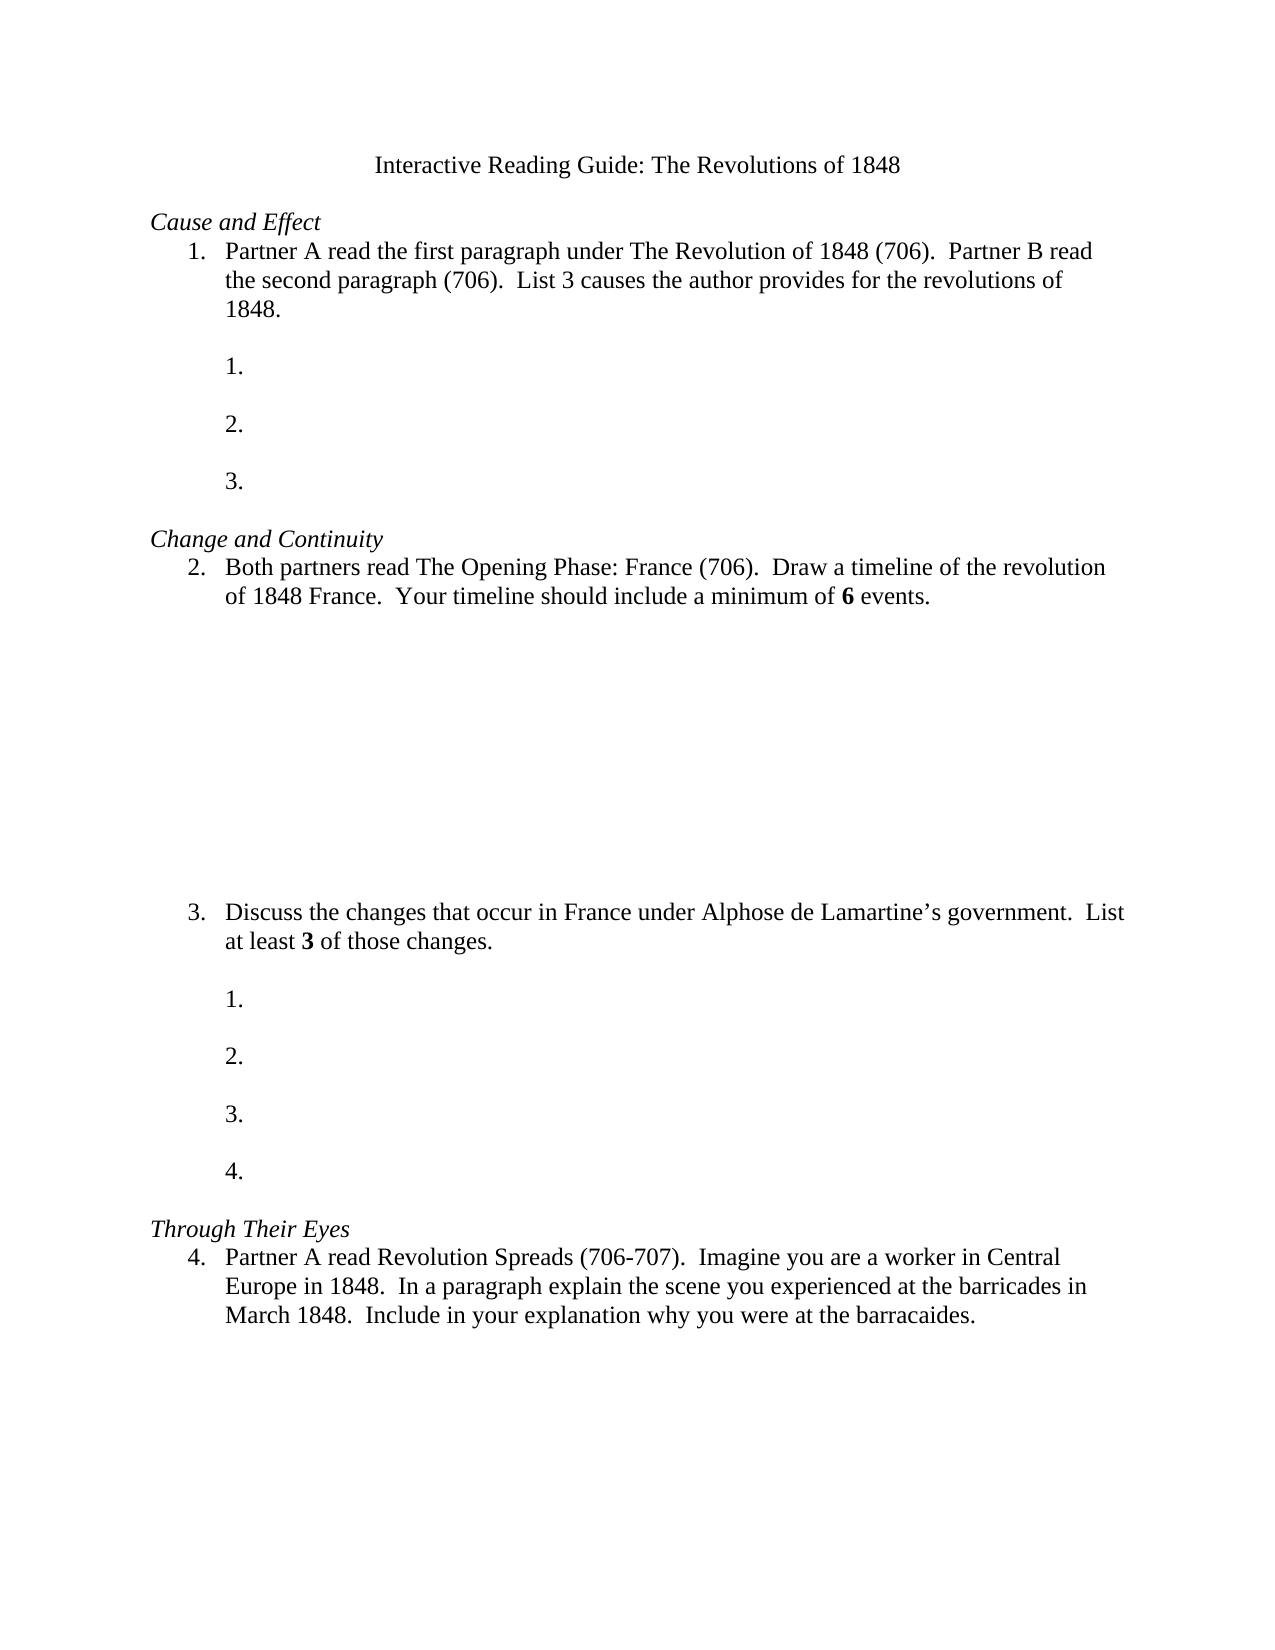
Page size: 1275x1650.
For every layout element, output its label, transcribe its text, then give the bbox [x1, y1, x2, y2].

list Both partners read The Opening Phase: France (706). Draw a timeline of the revolution of 1848 France. Your timeline should include a minimum of 6 events. [187, 552, 1125, 610]
text Change and Continuity [150, 524, 1125, 552]
text 1. [225, 351, 1125, 380]
text Interactive Reading Guide: The Revolutions of 1848 [150, 150, 1125, 179]
list Discuss the changes that occur in France under Alphose de Lamartine’s government. List at least 3 of those changes. [187, 897, 1125, 955]
list Partner A read Revolution Spreads (706-707). Imagine you are a worker in Central Europe in 1848. In a paragraph explain the scene you experienced at the barricades in March 1848. Include in your explanation why you were at the barracaides. [187, 1242, 1125, 1329]
text 1. [225, 984, 1125, 1012]
text 2. [225, 1041, 1125, 1070]
text 2. [225, 409, 1125, 437]
list Partner A read the first paragraph under The Revolution of 1848 (706). Partner B read the second paragraph (706). List 3 causes the author provides for the revolutions of 1848. [187, 236, 1125, 322]
text Through Their Eyes [150, 1214, 1125, 1242]
text 3. [225, 466, 1125, 495]
text 3. [225, 1099, 1125, 1127]
text 4. [225, 1156, 1125, 1185]
text Cause and Effect [150, 207, 1125, 236]
